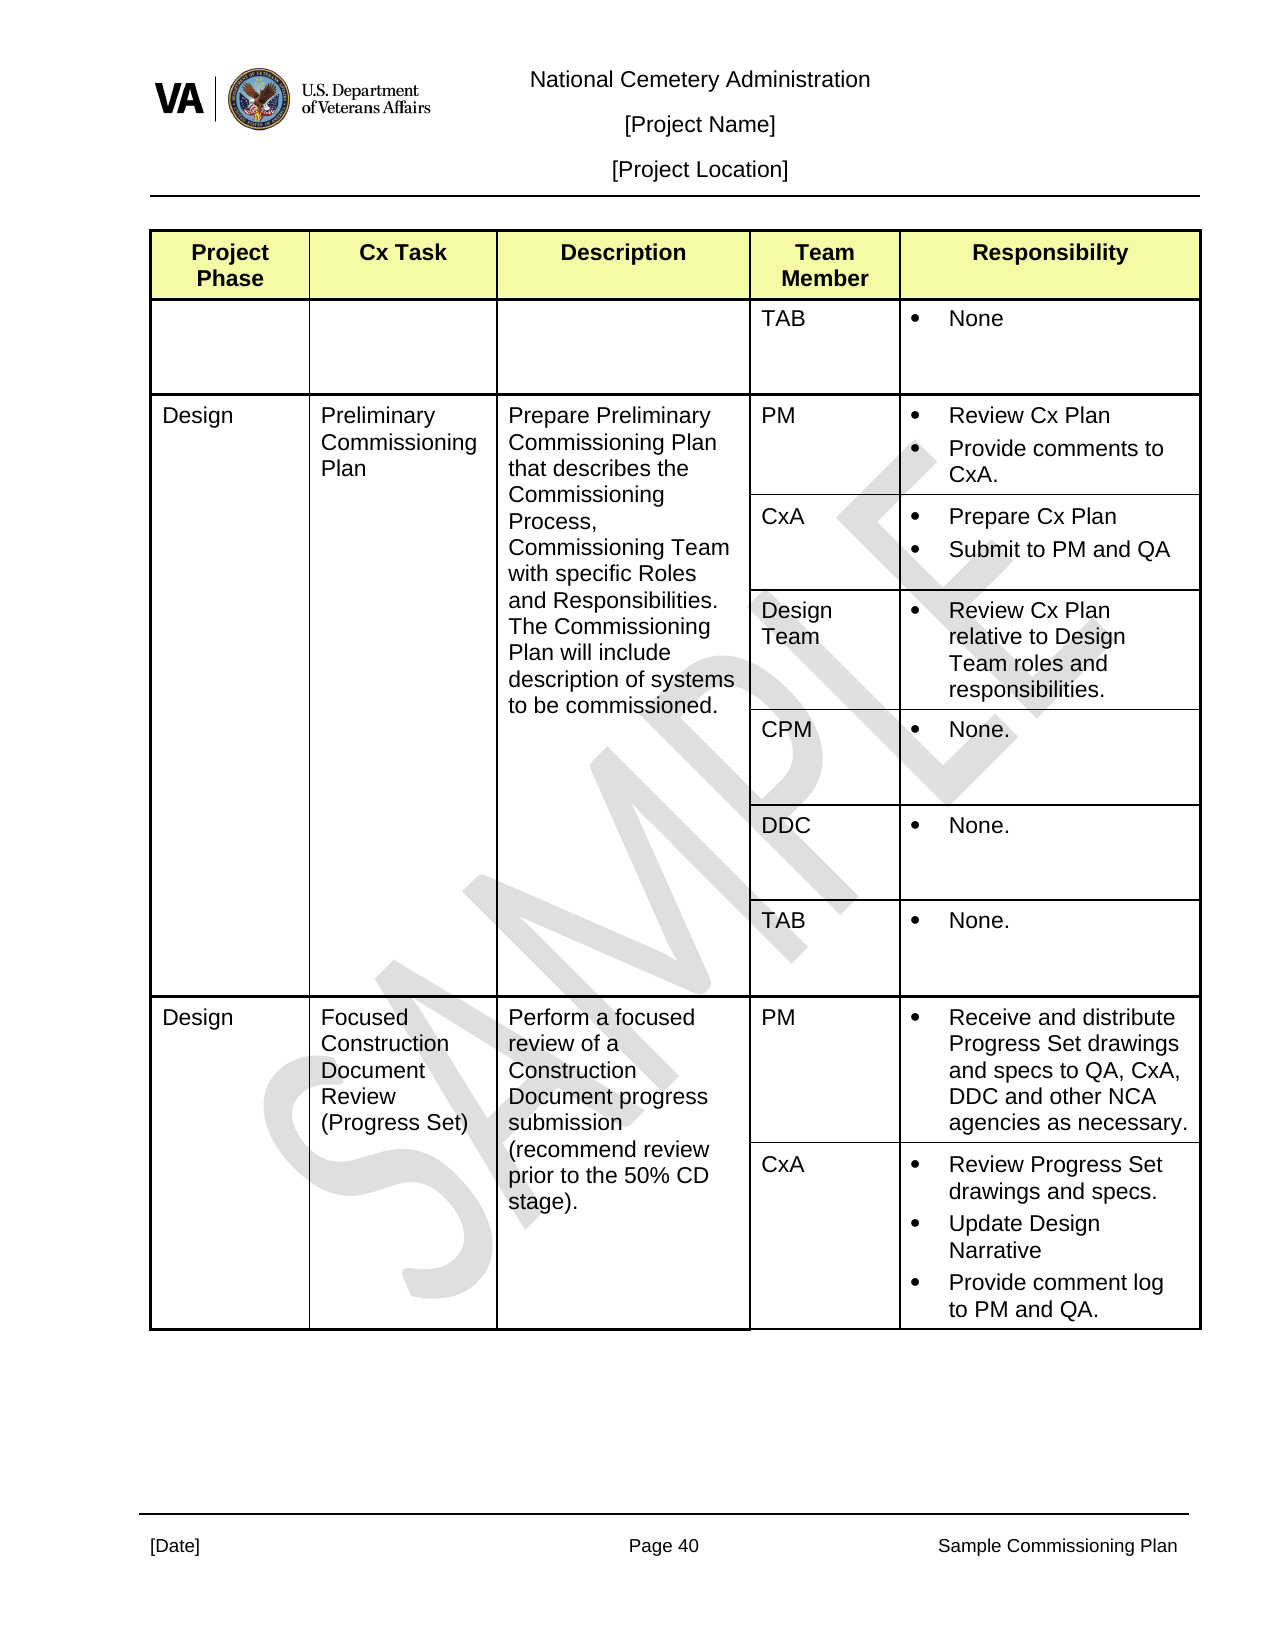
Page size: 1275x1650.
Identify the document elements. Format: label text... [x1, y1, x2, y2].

table_cell None. [901, 806, 1199, 899]
table_cell CxA [751, 1143, 899, 1328]
table_cell Review Cx Plan relative to Design Team roles and responsibilities. [901, 591, 1199, 708]
table_cell Prepare Cx Plan Submit to PM and QA [901, 495, 1199, 589]
table_cell PM [751, 998, 899, 1142]
table_cell Review Cx Plan Provide comments to CxA. [901, 396, 1199, 494]
table_cell CxA [751, 495, 899, 589]
table_cell Preliminary Commissioning Plan [310, 396, 496, 994]
table_cell Focused Construction Document Review (Progress Set) [310, 998, 496, 1328]
table_header Project Phase [152, 232, 309, 297]
table_header Team Member [751, 232, 899, 297]
table_cell Prepare Preliminary Commissioning Plan that describes the Commissioning Process, Commissioning Team with specific Roles and Responsibilities. The Commissioning Plan will include description of systems to be commissioned. [498, 396, 749, 994]
table_cell TAB [751, 301, 899, 393]
table_header Responsibility [901, 232, 1199, 297]
table_cell None. [901, 901, 1199, 994]
table_cell None. [901, 710, 1199, 804]
table_header Description [498, 232, 749, 297]
table_cell Design [152, 998, 309, 1328]
table_cell Perform a focused review of a Construction Document progress submission (recommend review prior to the 50% CD stage). [498, 998, 749, 1328]
table_header Cx Task [310, 232, 496, 297]
table_cell Design [152, 396, 309, 994]
table_cell DDC [751, 806, 899, 899]
table_cell Review Progress Set drawings and specs. Update Design Narrative Provide comment log to PM and QA. [901, 1143, 1199, 1328]
table_cell PM [751, 396, 899, 494]
table_cell Design Team [751, 591, 899, 708]
table_cell Receive and distribute Progress Set drawings and specs to QA, CxA, DDC and other NCA agencies as necessary. [901, 998, 1199, 1142]
table_cell TAB [751, 901, 899, 994]
table_cell CPM [751, 710, 899, 804]
picture [138, 60, 448, 143]
table_cell None [901, 301, 1199, 393]
